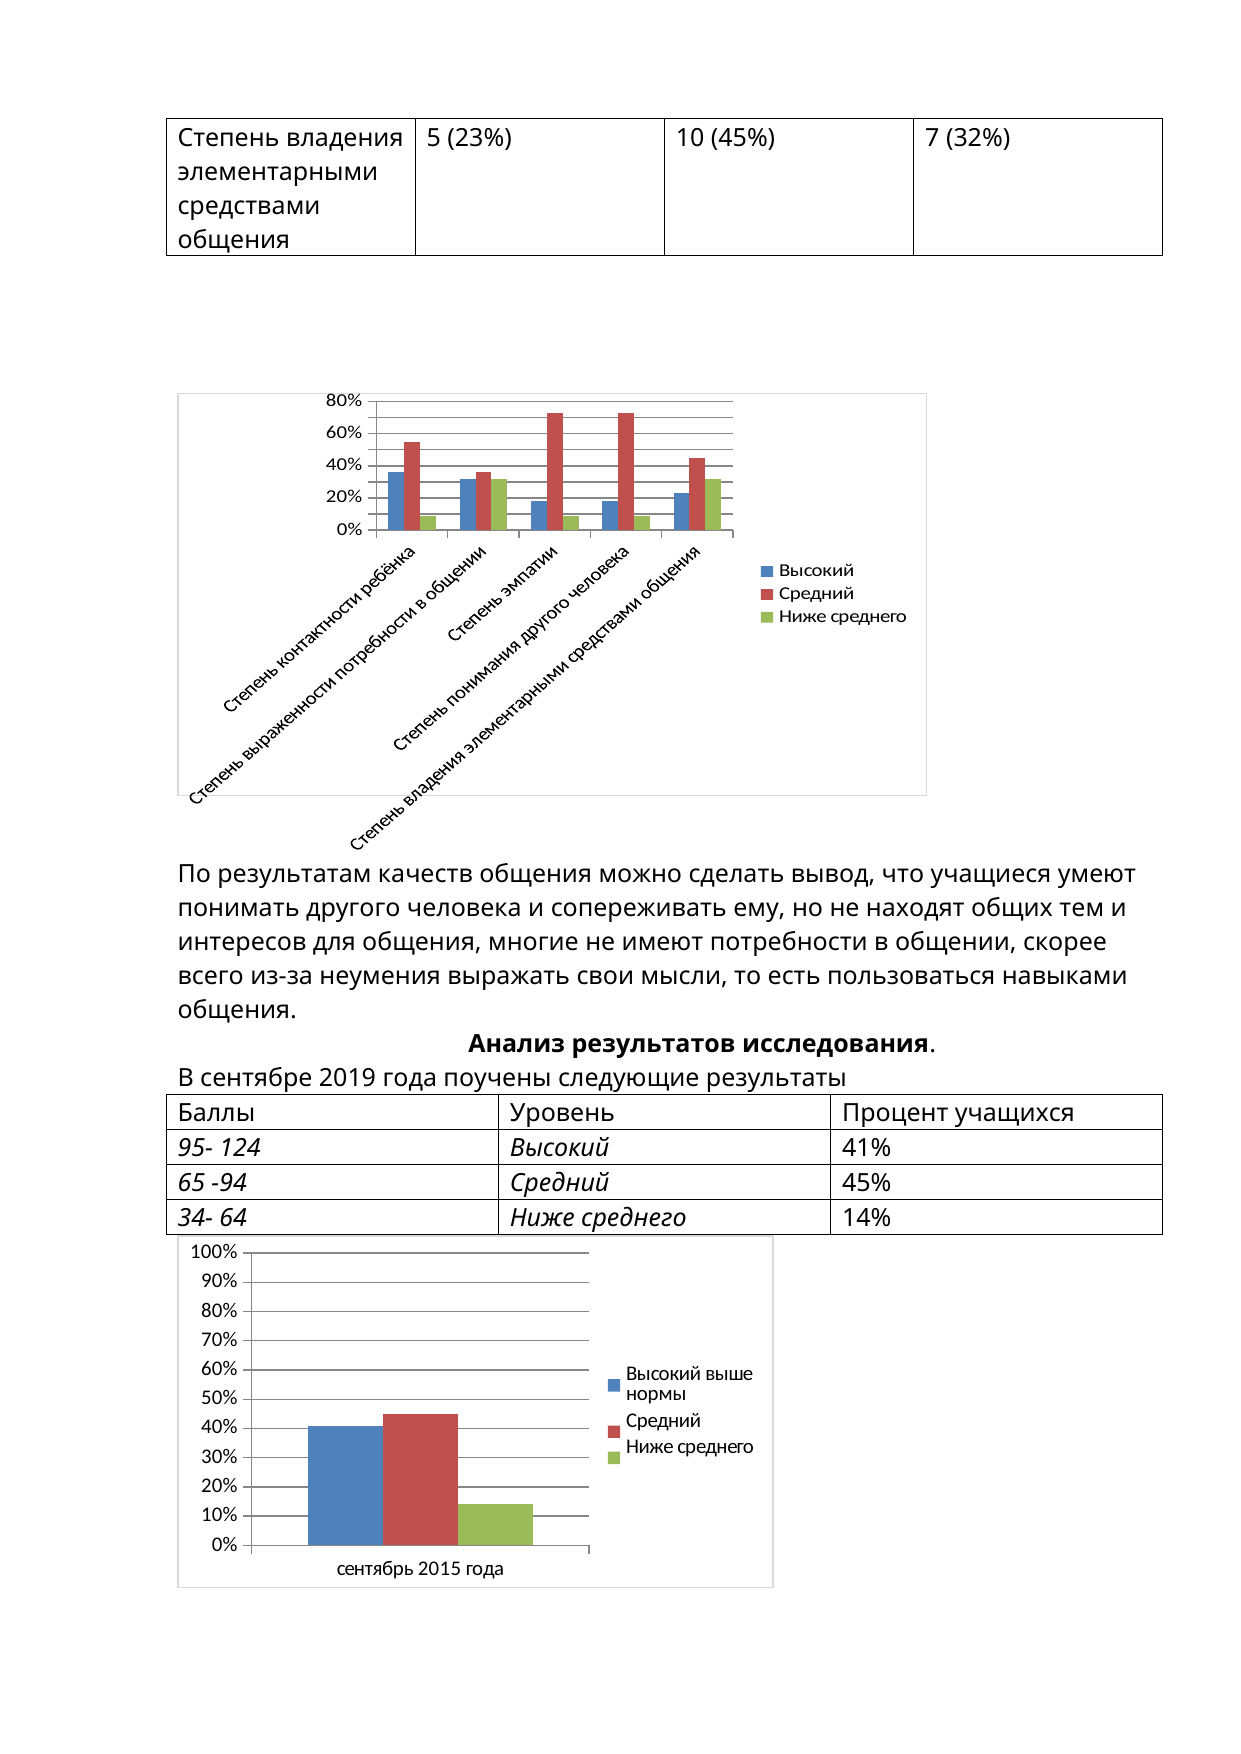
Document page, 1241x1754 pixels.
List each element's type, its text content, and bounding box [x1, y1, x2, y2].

table_cell 65 -94 [167, 1165, 498, 1199]
table_cell 45% [831, 1165, 1162, 1199]
table_cell 10 (45%) [665, 119, 913, 255]
table_header Баллы [167, 1095, 498, 1129]
table_header Процент учащихся [831, 1095, 1162, 1129]
table_cell Ниже среднего [499, 1200, 830, 1234]
table_cell 7 (32%) [914, 119, 1162, 255]
table_cell 34- 64 [167, 1200, 498, 1234]
table_cell Степень владения элементарными средствами общения [167, 119, 415, 255]
table_cell 41% [831, 1130, 1162, 1164]
table_cell Высокий [499, 1130, 830, 1164]
table_cell 95- 124 [167, 1130, 498, 1164]
list Анализ результатов исследования. [252, 1026, 1152, 1059]
text По результатам качеств общения можно сделать вывод, что учащиеся умеют понимать другого человека и сопереживать ему, но не находят общих тем и интересов для общения, многие не имеют потребности в общении, скорее всего из-за неумения выражать свои мысли, то есть пользоваться навыками общения. [177, 855, 1152, 1026]
table_cell 5 (23%) [416, 119, 664, 255]
table_header Уровень [499, 1095, 830, 1129]
text В сентябре 2019 года поучены следующие результаты [177, 1059, 1152, 1094]
table_cell Средний [499, 1165, 830, 1199]
table_cell 14% [831, 1200, 1162, 1234]
